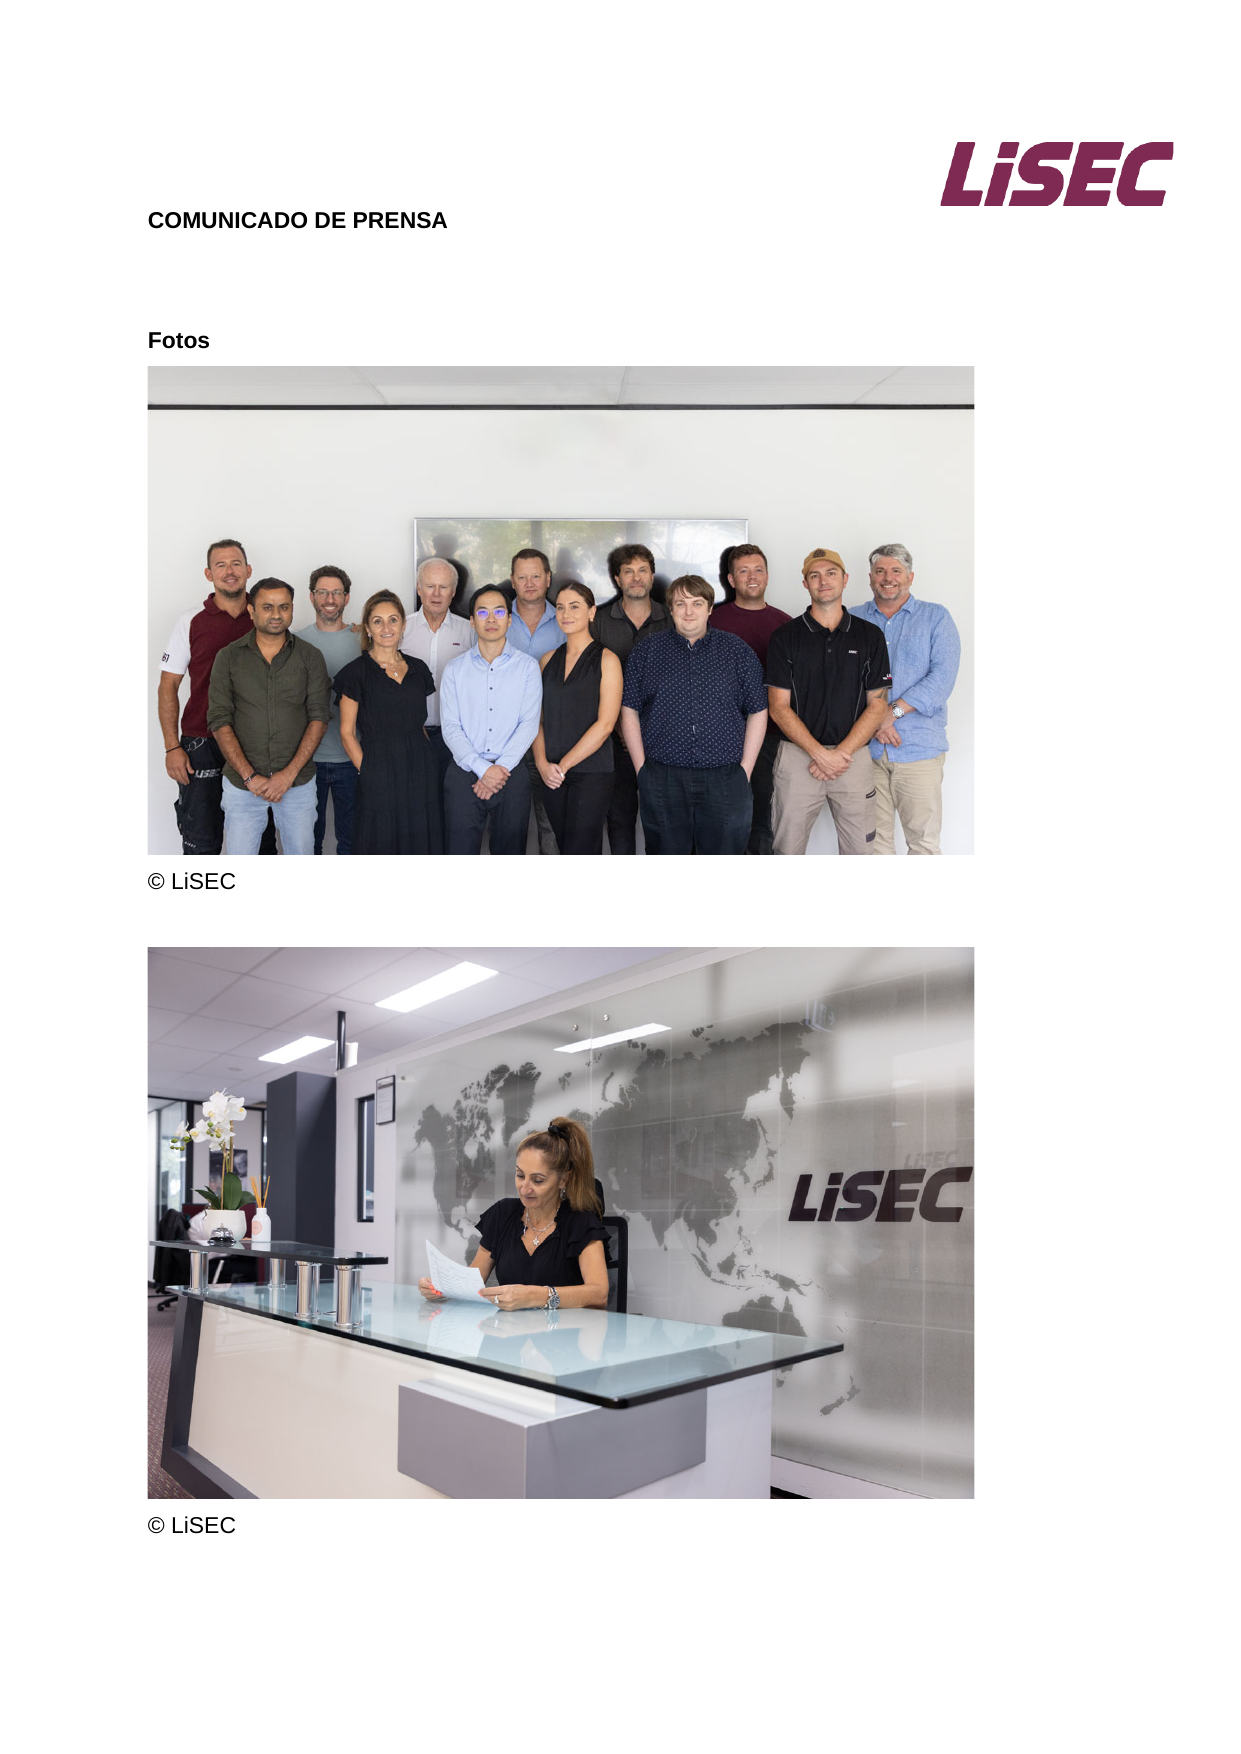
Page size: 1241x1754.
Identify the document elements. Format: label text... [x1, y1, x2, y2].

text © LiSEC [148, 868, 1093, 895]
picture [147, 366, 975, 855]
picture [939, 142, 1173, 205]
text Fotos [148, 327, 1093, 354]
text © LiSEC [148, 1512, 1093, 1539]
picture [147, 947, 975, 1499]
